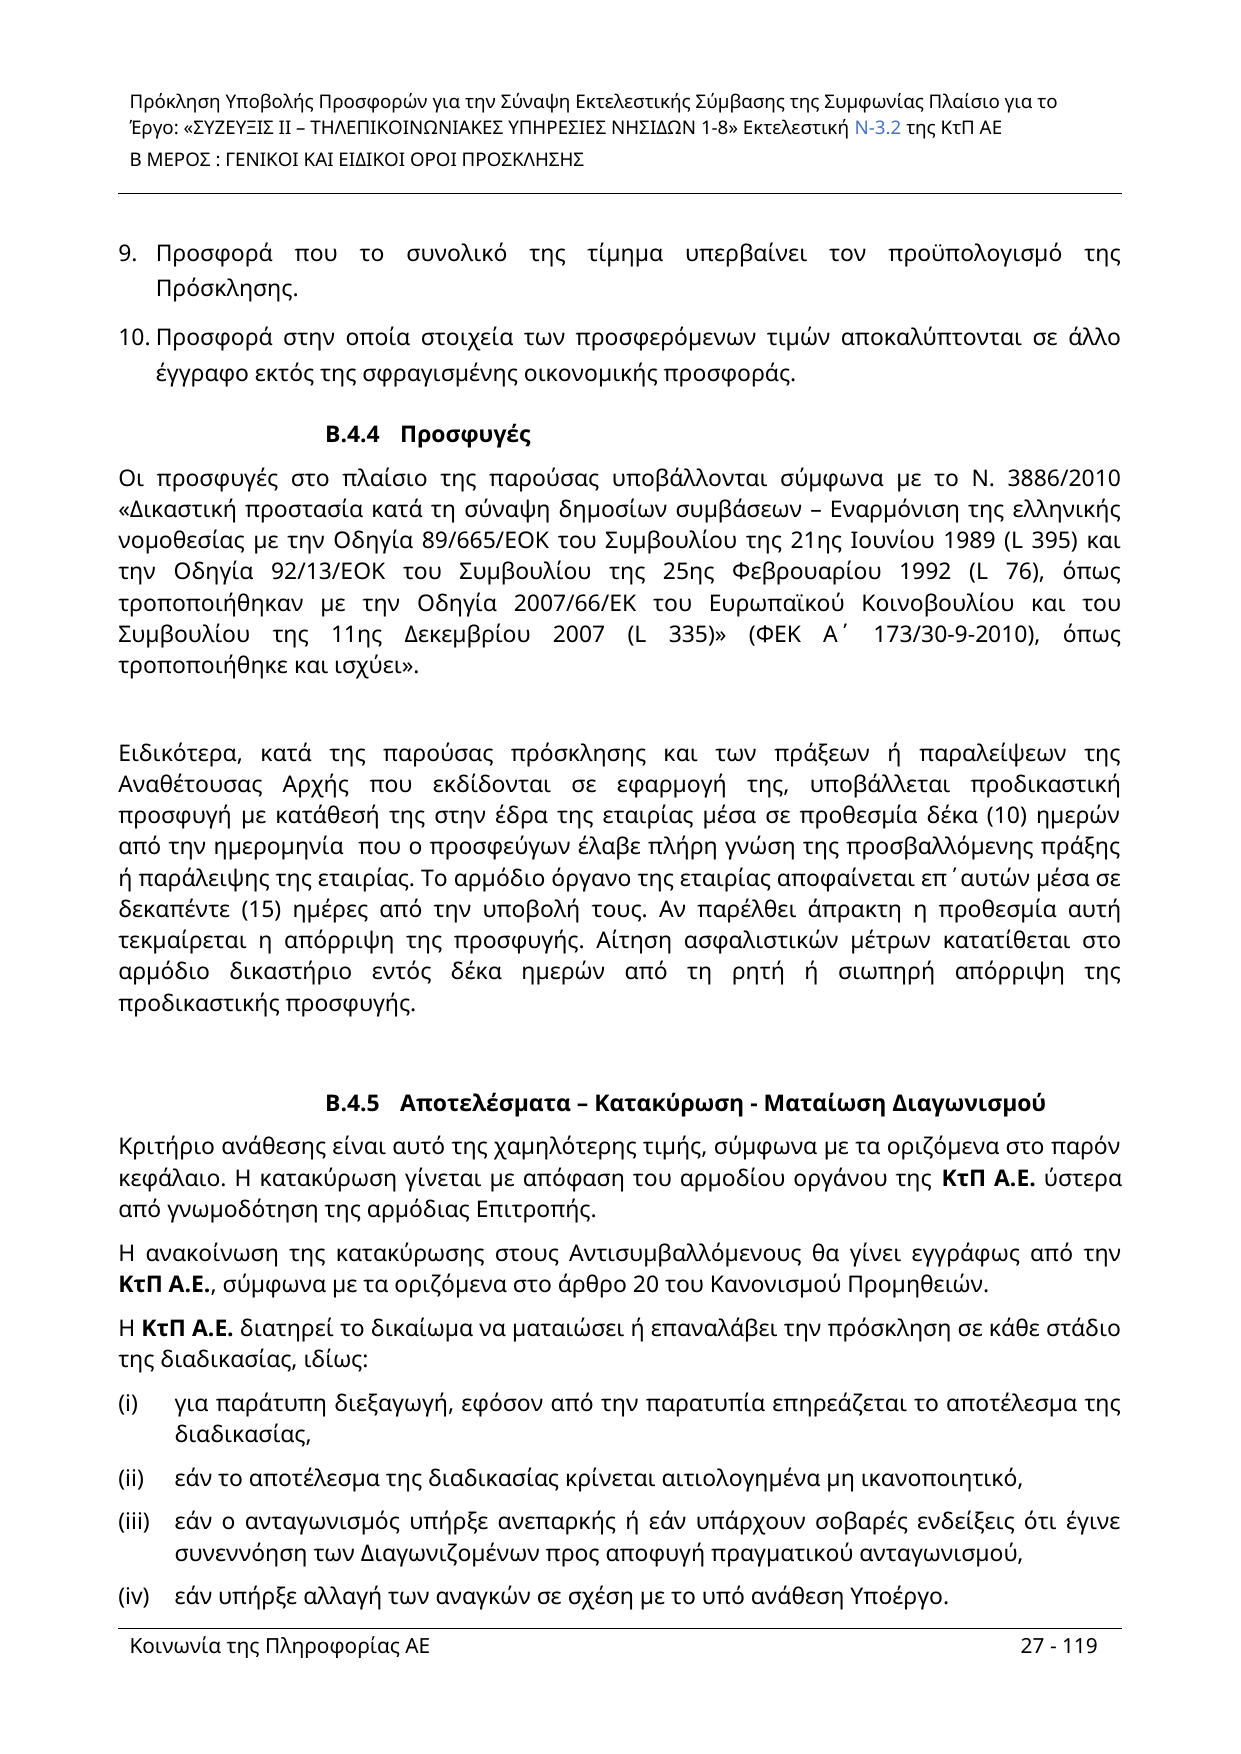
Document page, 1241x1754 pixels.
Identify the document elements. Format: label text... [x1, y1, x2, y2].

text (i) για παράτυπη διεξαγωγή, εφόσον από την παρατυπία επηρεάζεται το αποτέλεσμα της διαδικασίας, [118, 1386, 1122, 1449]
text Η ανακοίνωση της κατακύρωσης στους Αντισυμβαλλόμενους θα γίνει εγγράφως από την ΚτΠ Α.Ε., σύμφωνα με τα οριζόμενα στο άρθρο 20 του Κανονισμού Προμηθειών. [118, 1236, 1122, 1299]
text Η ΚτΠ Α.Ε. διατηρεί το δικαίωμα να ματαιώσει ή επαναλάβει την πρόσκληση σε κάθε στάδιο της διαδικασίας, ιδίως: [118, 1311, 1122, 1374]
subtitle Προσφυγές [325, 418, 1122, 449]
list Προσφορά στην οποία στοιχεία των προσφερόμενων τιμών αποκαλύπτονται σε άλλο έγγραφο εκτός της σφραγισμένης οικονομικής προσφοράς. [118, 321, 1122, 388]
list Προσφορά που το συνολικό της τίμημα υπερβαίνει τον προϋπολογισμό της Πρόσκλησης. [118, 236, 1122, 304]
text (ii) εάν το αποτέλεσμα της διαδικασίας κρίνεται αιτιολογημένα μη ικανοποιητικό, [118, 1461, 1122, 1493]
text (iv) εάν υπήρξε αλλαγή των αναγκών σε σχέση με το υπό ανάθεση Υποέργο. [118, 1580, 1122, 1611]
subtitle Αποτελέσματα – Κατακύρωση - Ματαίωση Διαγωνισμού [325, 1086, 1122, 1118]
text Κριτήριο ανάθεσης είναι αυτό της χαμηλότερης τιμής, σύμφωνα με τα οριζόμενα στο παρόν κεφάλαιο. Η κατακύρωση γίνεται με απόφαση του αρμοδίου οργάνου της ΚτΠ Α.Ε. ύστερα από γνωμοδότηση της αρμόδιας Επιτροπής. [118, 1130, 1122, 1224]
text Οι προσφυγές στο πλαίσιο της παρούσας υποβάλλονται σύμφωνα με το Ν. 3886/2010 «Δικαστική προστασία κατά τη σύναψη δημοσίων συμβάσεων – Εναρμόνιση της ελληνικής νομοθεσίας με την Οδηγία 89/665/ΕΟΚ του Συμβουλίου της 21ης Ιουνίου 1989 (L 395) και την Οδηγία 92/13/ΕΟΚ του Συμβουλίου της 25ης Φεβρουαρίου 1992 (L 76), όπως τροποποιήθηκαν με την Οδηγία 2007/66/ΕΚ του Ευρωπαϊκού Κοινοβουλίου και του Συμβουλίου της 11ης Δεκεμβρίου 2007 (L 335)» (ΦΕΚ Α΄ 173/30-9-2010), όπως τροποποιήθηκε και ισχύει». [118, 461, 1122, 680]
text (iii) εάν ο ανταγωνισμός υπήρξε ανεπαρκής ή εάν υπάρχουν σοβαρές ενδείξεις ότι έγινε συνεννόηση των Διαγωνιζομένων προς αποφυγή πραγματικού ανταγωνισμού, [118, 1505, 1122, 1568]
text Ειδικότερα, κατά της παρούσας πρόσκλησης και των πράξεων ή παραλείψεων της Αναθέτουσας Αρχής που εκδίδονται σε εφαρμογή της, υποβάλλεται προδικαστική προσφυγή με κατάθεσή της στην έδρα της εταιρίας μέσα σε προθεσμία δέκα (10) ημερών από την ημερομηνία που ο προσφεύγων έλαβε πλήρη γνώση της προσβαλλόμενης πράξης ή παράλειψης της εταιρίας. Το αρμόδιο όργανο της εταιρίας αποφαίνεται επ΄αυτών μέσα σε δεκαπέντε (15) ημέρες από την υποβολή τους. Αν παρέλθει άπρακτη η προθεσμία αυτή τεκμαίρεται η απόρριψη της προσφυγής. Αίτηση ασφαλιστικών μέτρων κατατίθεται στο αρμόδιο δικαστήριο εντός δέκα ημερών από τη ρητή ή σιωπηρή απόρριψη της προδικαστικής προσφυγής. [118, 736, 1122, 1018]
